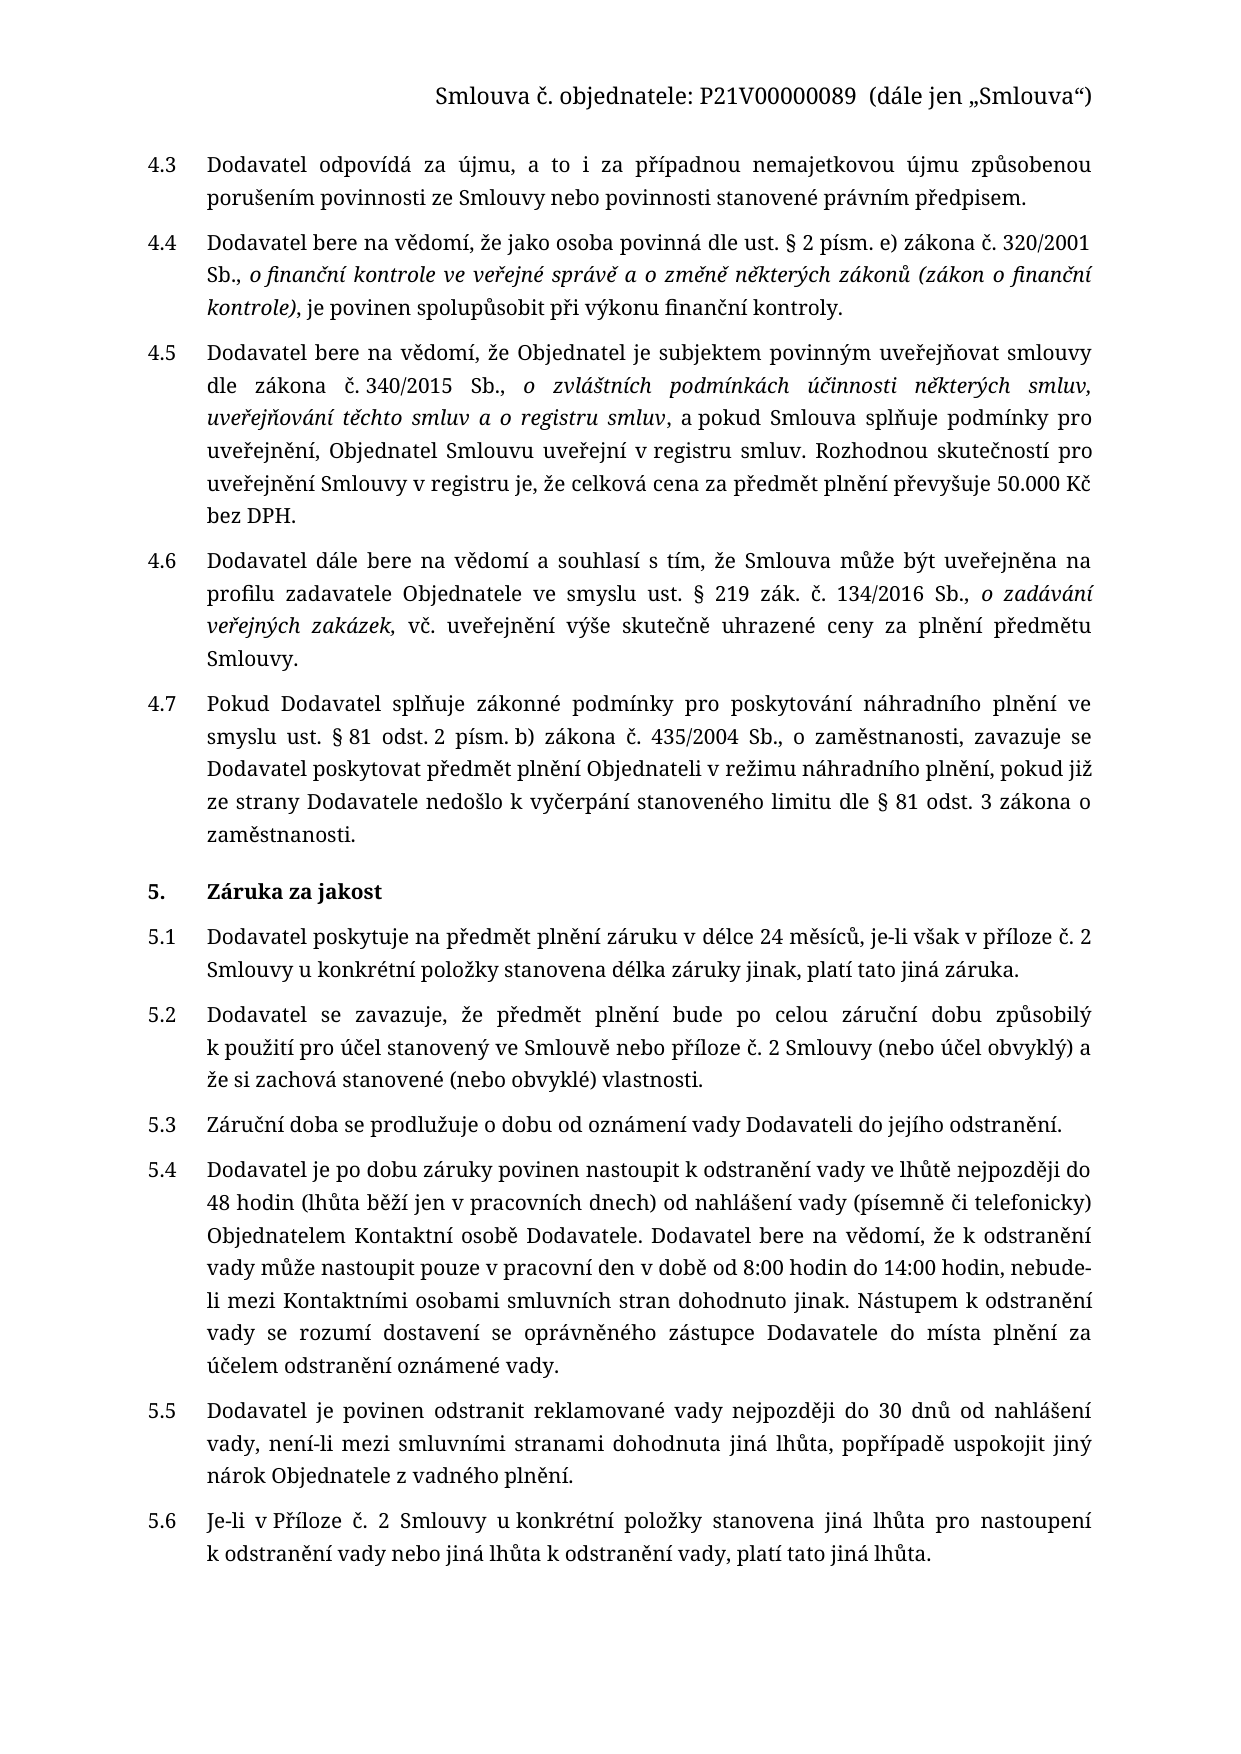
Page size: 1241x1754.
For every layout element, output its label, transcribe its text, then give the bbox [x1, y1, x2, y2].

list Záruční doba se prodlužuje o dobu od oznámení vady Dodavateli do jejího odstranění. [148, 1110, 1093, 1139]
list Záruka za jakost [148, 877, 1093, 906]
list Dodavatel je povinen odstranit reklamované vady nejpozději do 30 dnů od nahlášení vady, není-li mezi smluvními stranami dohodnuta jiná lhůta, popřípadě uspokojit jiný nárok Objednatele z vadného plnění. [148, 1396, 1093, 1490]
list Dodavatel bere na vědomí, že jako osoba povinná dle ust. § 2 písm. e) zákona č. 320/2001 Sb., o finanční kontrole ve veřejné správě a o změně některých zákonů (zákon o finanční kontrole), je povinen spolupůsobit při výkonu finanční kontroly. [148, 228, 1093, 322]
list Je-li v Příloze č. 2 Smlouvy u konkrétní položky stanovena jiná lhůta pro nastoupení k odstranění vady nebo jiná lhůta k odstranění vady, platí tato jiná lhůta. [148, 1507, 1093, 1568]
list Dodavatel se zavazuje, že předmět plnění bude po celou záruční dobu způsobilý k použití pro účel stanovený ve Smlouvě nebo příloze č. 2 Smlouvy (nebo účel obvyklý) a že si zachová stanovené (nebo obvyklé) vlastnosti. [148, 1000, 1093, 1094]
list Dodavatel bere na vědomí, že Objednatel je subjektem povinným uveřejňovat smlouvy dle zákona č. 340/2015 Sb., o zvláštních podmínkách účinnosti některých smluv, uveřejňování těchto smluv a o registru smluv, a pokud Smlouva splňuje podmínky pro uveřejnění, Objednatel Smlouvu uveřejní v registru smluv. Rozhodnou skutečností pro uveřejnění Smlouvy v registru je, že celková cena za předmět plnění převyšuje 50.000 Kč bez DPH. [148, 338, 1093, 530]
list Dodavatel odpovídá za újmu, a to i za případnou nemajetkovou újmu způsobenou porušením povinnosti ze Smlouvy nebo povinnosti stanovené právním předpisem. [148, 150, 1093, 211]
list Pokud Dodavatel splňuje zákonné podmínky pro poskytování náhradního plnění ve smyslu ust. § 81 odst. 2 písm. b) zákona č. 435/2004 Sb., o zaměstnanosti, zavazuje se Dodavatel poskytovat předmět plnění Objednateli v režimu náhradního plnění, pokud již ze strany Dodavatele nedošlo k vyčerpání stanoveného limitu dle § 81 odst. 3 zákona o zaměstnanosti. [148, 689, 1093, 848]
list Dodavatel je po dobu záruky povinen nastoupit k odstranění vady ve lhůtě nejpozději do 48 hodin (lhůta běží jen v pracovních dnech) od nahlášení vady (písemně či telefonicky) Objednatelem Kontaktní osobě Dodavatele. Dodavatel bere na vědomí, že k odstranění vady může nastoupit pouze v pracovní den v době od 8:00 hodin do 14:00 hodin, nebude-li mezi Kontaktními osobami smluvních stran dohodnuto jinak. Nástupem k odstranění vady se rozumí dostavení se oprávněného zástupce Dodavatele do místa plnění za účelem odstranění oznámené vady. [148, 1156, 1093, 1379]
list Dodavatel dále bere na vědomí a souhlasí s tím, že Smlouva může být uveřejněna na profilu zadavatele Objednatele ve smyslu ust. § 219 zák. č. 134/2016 Sb., o zadávání veřejných zakázek, vč. uveřejnění výše skutečně uhrazené ceny za plnění předmětu Smlouvy. [148, 546, 1093, 673]
list Dodavatel poskytuje na předmět plnění záruku v délce 24 měsíců, je-li však v příloze č. 2 Smlouvy u konkrétní položky stanovena délka záruky jinak, platí tato jiná záruka. [148, 922, 1093, 983]
